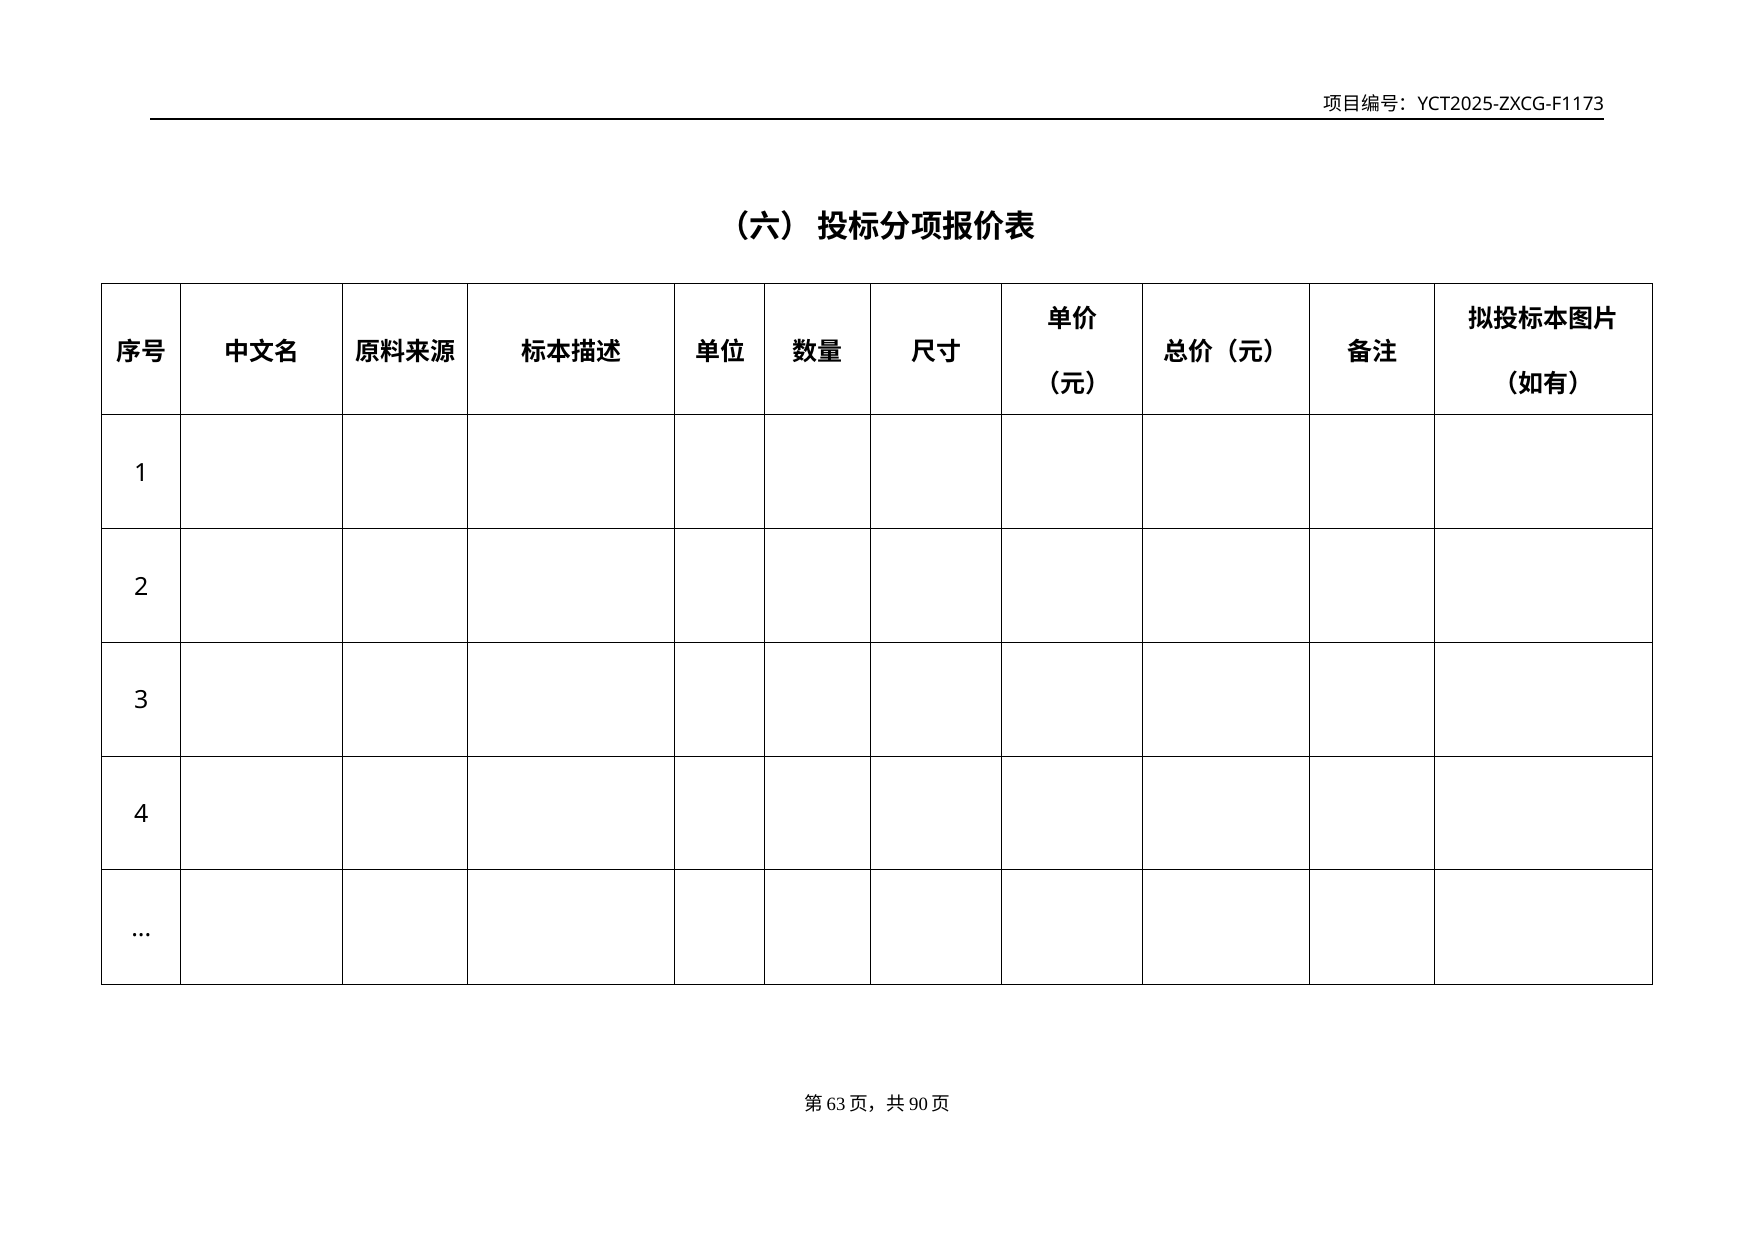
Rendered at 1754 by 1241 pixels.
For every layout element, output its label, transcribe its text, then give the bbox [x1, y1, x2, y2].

table_cell [181, 529, 342, 642]
table_cell [1002, 757, 1142, 869]
table_cell [1435, 757, 1652, 869]
table_header 单价（元） [1002, 284, 1142, 414]
table_cell [468, 415, 674, 528]
table_cell [1143, 757, 1309, 869]
table_cell [1310, 415, 1434, 528]
table_cell [765, 529, 870, 642]
table_cell [765, 415, 870, 528]
table_cell [343, 415, 467, 528]
table_header 序号 [102, 284, 180, 414]
subtitle 投标分项报价表 [150, 191, 1604, 256]
table_header 单位 [675, 284, 764, 414]
table_cell [1143, 415, 1309, 528]
table_header 总价（元） [1143, 284, 1309, 414]
table_cell [1310, 870, 1434, 984]
table_cell [1143, 643, 1309, 756]
table_header 尺寸 [871, 284, 1001, 414]
table_cell [1143, 870, 1309, 984]
table_cell [181, 870, 342, 984]
table_header 标本描述 [468, 284, 674, 414]
table_cell [765, 757, 870, 869]
table_cell [181, 643, 342, 756]
table_cell [765, 643, 870, 756]
table_cell [1435, 643, 1652, 756]
table_cell [675, 529, 764, 642]
table_cell [1435, 529, 1652, 642]
table_cell [1002, 415, 1142, 528]
table_cell 3 [102, 643, 180, 756]
table_cell [181, 415, 342, 528]
table_cell [871, 870, 1001, 984]
table_header 拟投标本图片 （如有） [1435, 284, 1652, 414]
table_cell [1435, 870, 1652, 984]
table_cell ... [102, 870, 180, 984]
table_cell [765, 870, 870, 984]
table_cell [675, 870, 764, 984]
table_header 数量 [765, 284, 870, 414]
table_cell [468, 870, 674, 984]
table_cell 2 [102, 529, 180, 642]
table_cell [675, 757, 764, 869]
table_cell [181, 757, 342, 869]
table_cell [1310, 529, 1434, 642]
table_cell [1310, 643, 1434, 756]
table_cell [675, 643, 764, 756]
table_cell [343, 529, 467, 642]
table_cell [1002, 643, 1142, 756]
table_cell 4 [102, 757, 180, 869]
table_header 原料来源 [343, 284, 467, 414]
table_cell [468, 529, 674, 642]
table_cell [468, 643, 674, 756]
table_header 中文名 [181, 284, 342, 414]
table_cell [343, 757, 467, 869]
table_cell [1143, 529, 1309, 642]
table_cell [871, 415, 1001, 528]
table_cell [1002, 529, 1142, 642]
table_cell [1002, 870, 1142, 984]
table_cell 1 [102, 415, 180, 528]
table_cell [343, 643, 467, 756]
table_cell [343, 870, 467, 984]
table_cell [871, 757, 1001, 869]
table_header 备注 [1310, 284, 1434, 414]
table_cell [871, 643, 1001, 756]
table_cell [1310, 757, 1434, 869]
table_cell [871, 529, 1001, 642]
table_cell [1435, 415, 1652, 528]
table_cell [468, 757, 674, 869]
table_cell [675, 415, 764, 528]
